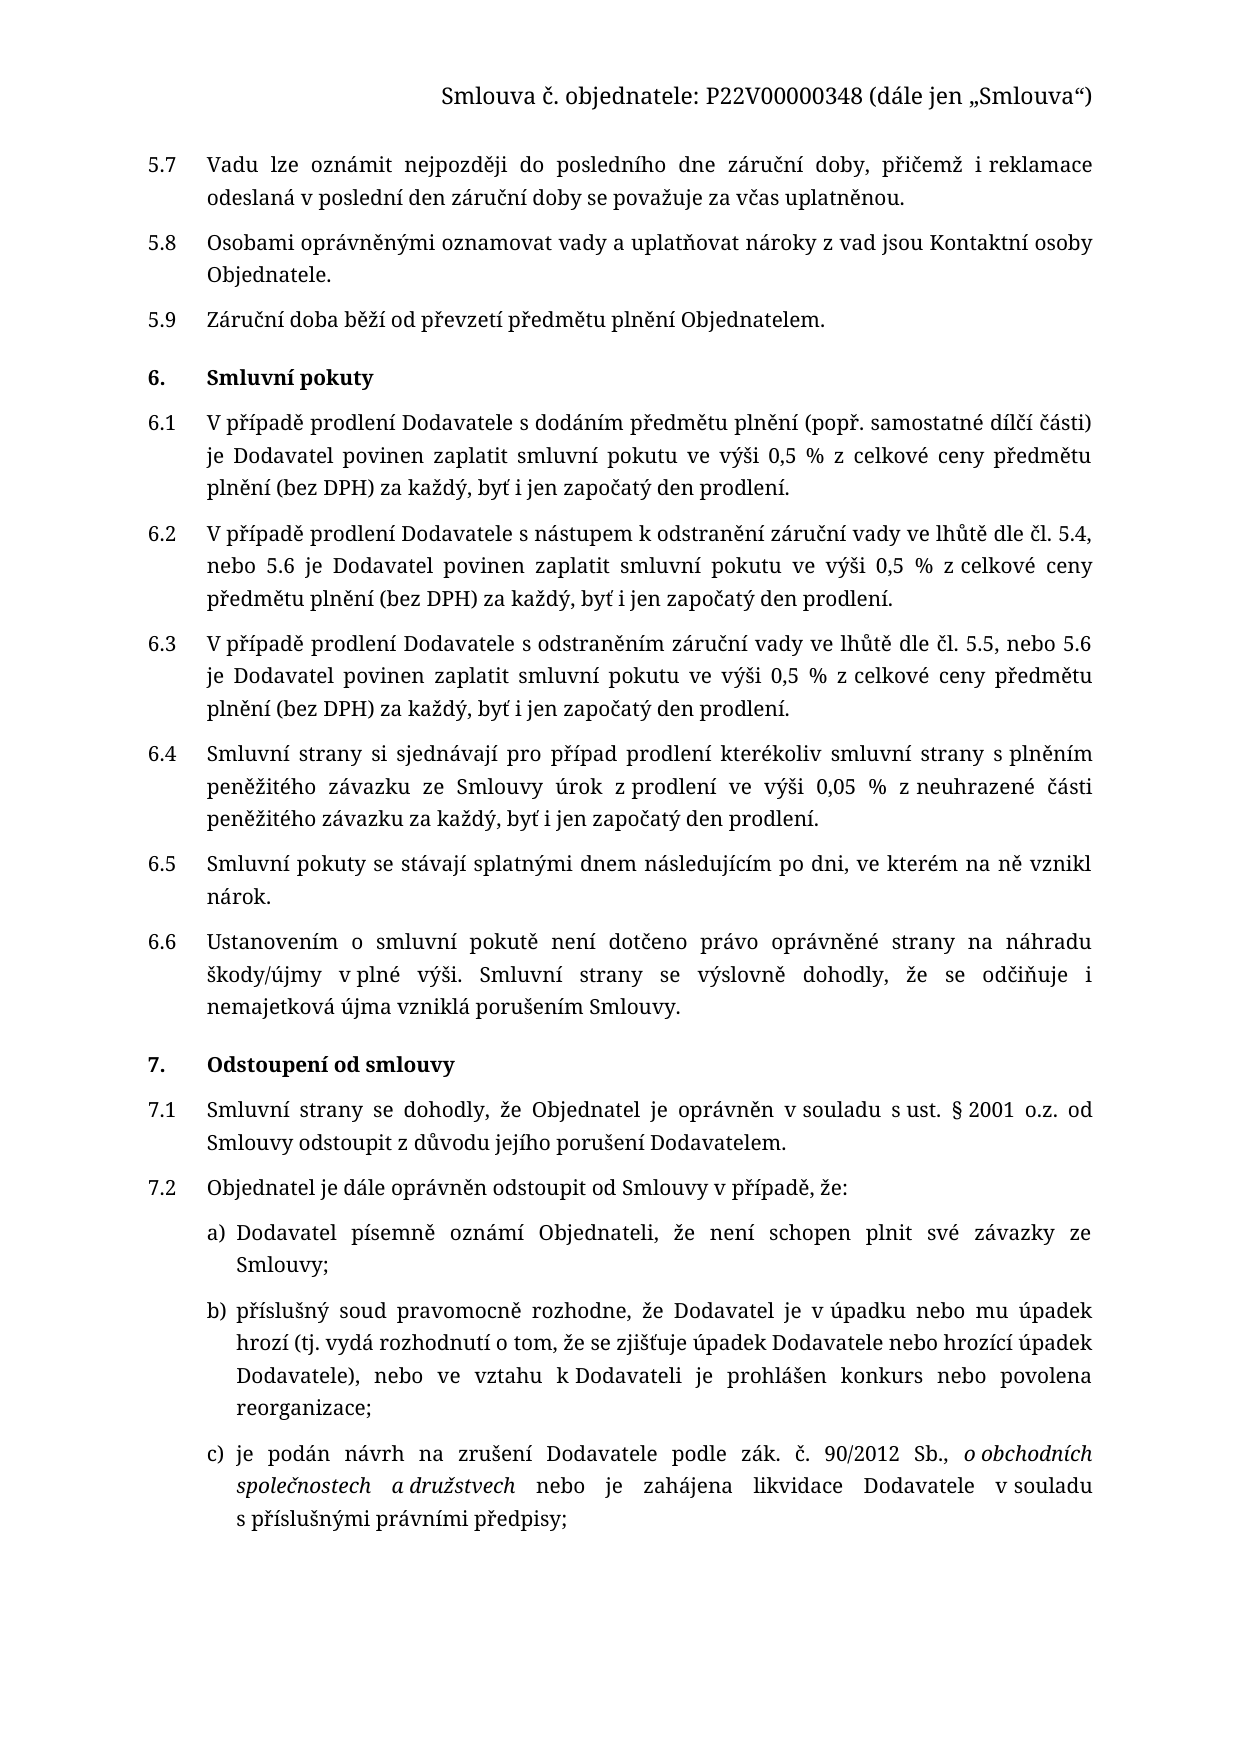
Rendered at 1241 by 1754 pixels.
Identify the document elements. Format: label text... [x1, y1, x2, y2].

list V případě prodlení Dodavatele s odstraněním záruční vady ve lhůtě dle čl. 5.5, nebo 5.6 je Dodavatel povinen zaplatit smluvní pokutu ve výši 0,5 % z celkové ceny předmětu plnění (bez DPH) za každý, byť i jen započatý den prodlení. [148, 629, 1093, 723]
list je podán návrh na zrušení Dodavatele podle zák. č. 90/2012 Sb., o obchodních společnostech a družstvech nebo je zahájena likvidace Dodavatele v souladu s příslušnými právními předpisy; [207, 1439, 1093, 1532]
list Objednatel je dále oprávněn odstoupit od Smlouvy v případě, že: [148, 1173, 1093, 1201]
list Dodavatel písemně oznámí Objednateli, že není schopen plnit své závazky ze Smlouvy; [207, 1218, 1093, 1279]
list Vadu lze oznámit nejpozději do posledního dne záruční doby, přičemž i reklamace odeslaná v poslední den záruční doby se považuje za včas uplatněnou. [148, 150, 1093, 211]
list Osobami oprávněnými oznamovat vady a uplatňovat nároky z vad jsou Kontaktní osoby Objednatele. [148, 228, 1093, 289]
list V případě prodlení Dodavatele s nástupem k odstranění záruční vady ve lhůtě dle čl. 5.4, nebo 5.6 je Dodavatel povinen zaplatit smluvní pokutu ve výši 0,5 % z celkové ceny předmětu plnění (bez DPH) za každý, byť i jen započatý den prodlení. [148, 519, 1093, 612]
list Smluvní pokuty [148, 363, 1093, 392]
list Smluvní strany si sjednávají pro případ prodlení kterékoliv smluvní strany s plněním peněžitého závazku ze Smlouvy úrok z prodlení ve výši 0,05 % z neuhrazené části peněžitého závazku za každý, byť i jen započatý den prodlení. [148, 739, 1093, 833]
list Smluvní pokuty se stávají splatnými dnem následujícím po dni, ve kterém na ně vznikl nárok. [148, 849, 1093, 911]
list V případě prodlení Dodavatele s dodáním předmětu plnění (popř. samostatné dílčí části) je Dodavatel povinen zaplatit smluvní pokutu ve výši 0,5 % z celkové ceny předmětu plnění (bez DPH) za každý, byť i jen započatý den prodlení. [148, 408, 1093, 502]
list Odstoupení od smlouvy [148, 1050, 1093, 1078]
list Ustanovením o smluvní pokutě není dotčeno právo oprávněné strany na náhradu škody/újmy v plné výši. Smluvní strany se výslovně dohodly, že se odčiňuje i nemajetková újma vzniklá porušením Smlouvy. [148, 927, 1093, 1021]
list Smluvní strany se dohodly, že Objednatel je oprávněn v souladu s ust. § 2001 o.z. od Smlouvy odstoupit z důvodu jejího porušení Dodavatelem. [148, 1095, 1093, 1156]
list příslušný soud pravomocně rozhodne, že Dodavatel je v úpadku nebo mu úpadek hrozí (tj. vydá rozhodnutí o tom, že se zjišťuje úpadek Dodavatele nebo hrozící úpadek Dodavatele), nebo ve vztahu k Dodavateli je prohlášen konkurs nebo povolena reorganizace; [207, 1296, 1093, 1422]
list Záruční doba běží od převzetí předmětu plnění Objednatelem. [148, 306, 1093, 334]
